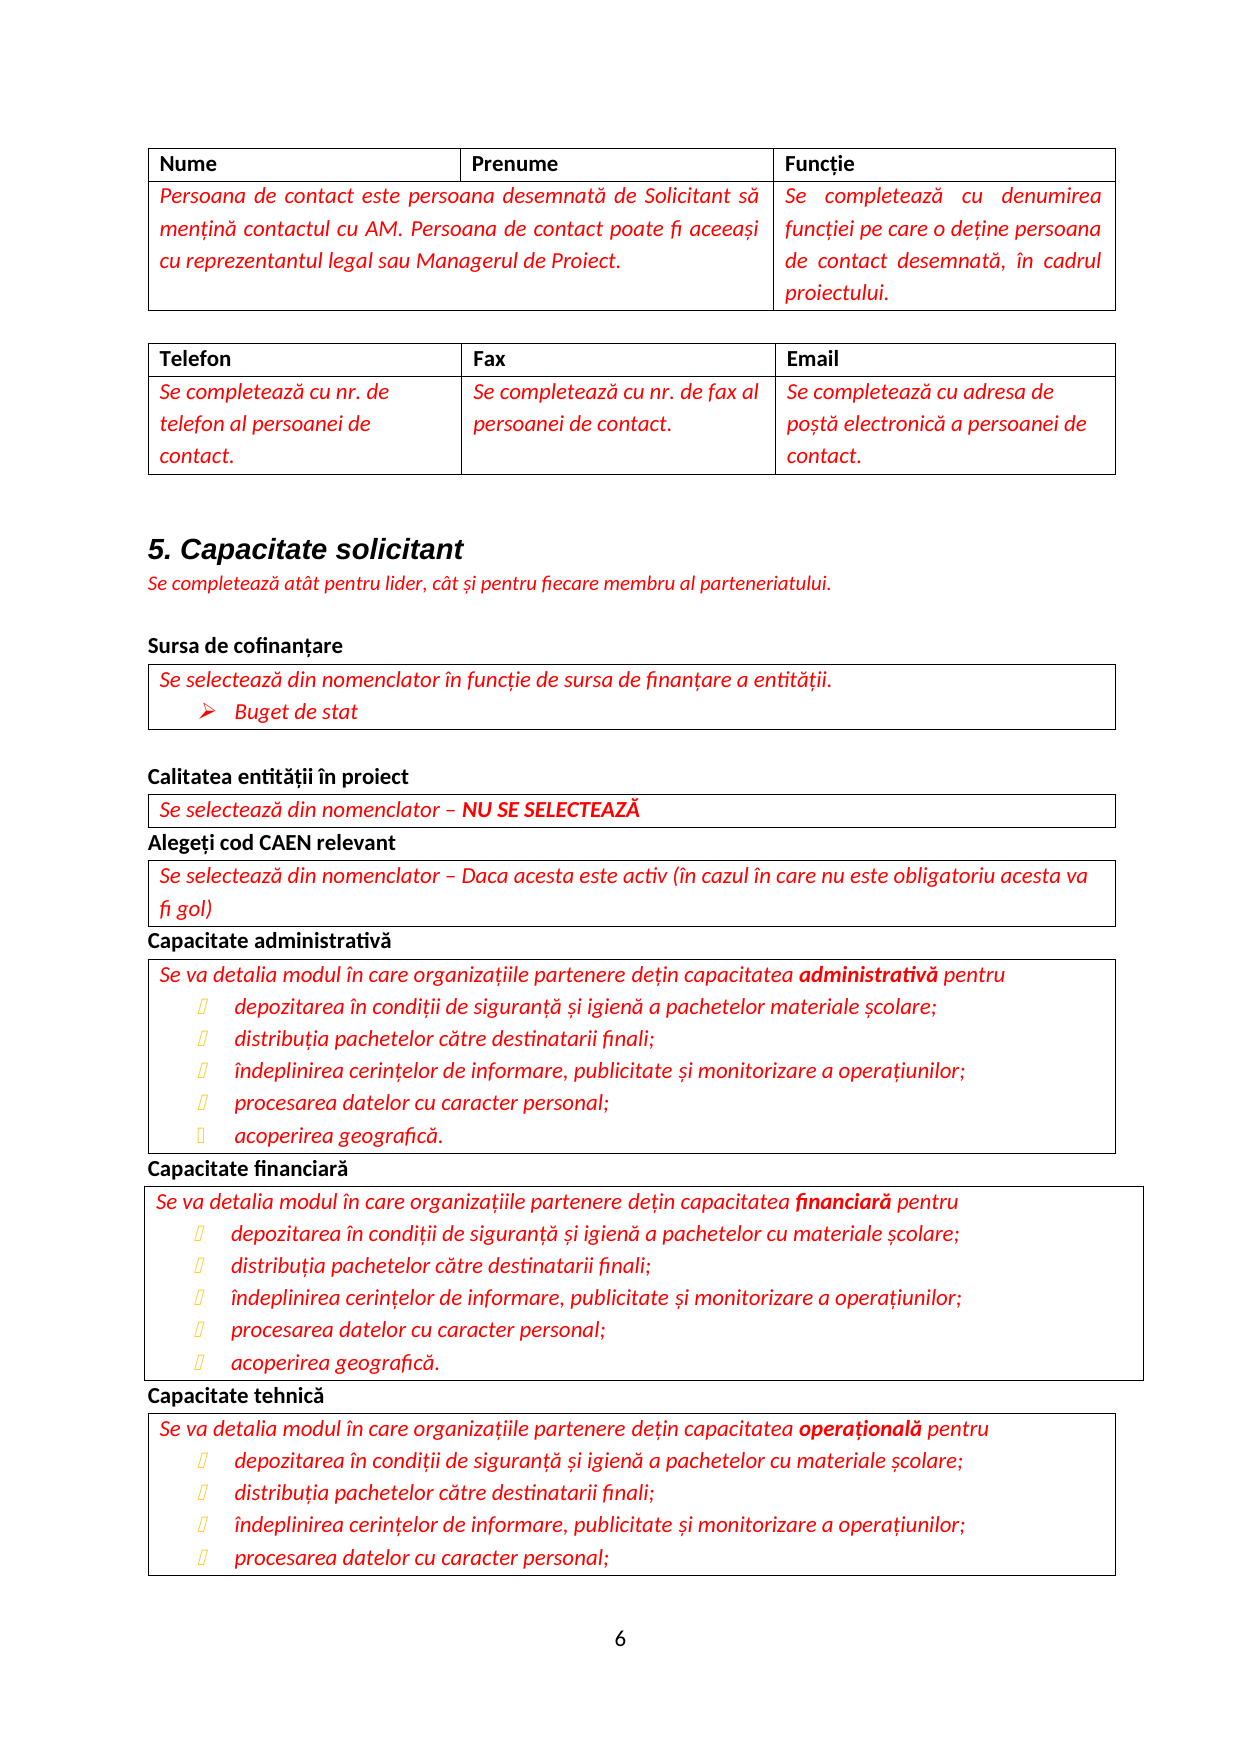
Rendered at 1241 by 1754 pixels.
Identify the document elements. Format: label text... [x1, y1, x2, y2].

table_header Se selectează din nomenclator în funcție de sursa de finanțare a entității. Buget de stat [149, 665, 1115, 729]
text Alegeți cod CAEN relevant [148, 828, 1093, 856]
table_cell Persoana de contact este persoana desemnată de Solicitant să mențină contactul cu AM. Persoana de contact poate fi aceeași cu reprezentantul legal sau Managerul de Proiect. [149, 182, 773, 310]
subtitle 5. Capacitate solicitant [148, 532, 1093, 565]
text Calitatea entității în proiect [148, 762, 1093, 790]
table_header Email [776, 344, 1115, 376]
table_cell Se completează cu nr. de telefon al persoanei de contact. [149, 377, 461, 473]
table_cell Se completează cu nr. de fax al persoanei de contact. [462, 377, 775, 473]
table_cell Se completează cu adresa de poștă electronică a persoanei de contact. [776, 377, 1115, 473]
text Sursa de cofinanțare [148, 632, 1093, 659]
table_header Se selectează din nomenclator – Daca acesta este activ (în cazul în care nu este obligatoriu acesta va fi gol) [149, 861, 1115, 926]
table_cell Se completează cu denumirea funcției pe care o deține persoana de contact desemnată, în cadrul proiectului. [774, 182, 1115, 310]
table_header Funcție [774, 149, 1115, 181]
table_header Se va detalia modul în care organizațiile partenere dețin capacitatea financiară pentru depozitarea în condiții de siguranță şi igienă a pachetelor cu materiale școlare; distribuția pachetelor către destinatarii finali; îndeplinirea cerințelor de informare, publicitate şi monitorizare a operațiunilor; procesarea datelor cu caracter personal; acoperirea geografică. [145, 1187, 1143, 1380]
table_header Telefon [149, 344, 461, 376]
text Se completează atât pentru lider, cât și pentru fiecare membru al parteneriatului. [148, 570, 1093, 596]
table_header Nume [149, 149, 460, 181]
table_header Prenume [461, 149, 773, 181]
text Capacitate financiară [148, 1154, 1093, 1182]
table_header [149, 1414, 1115, 1574]
table_header Se va detalia modul în care organizațiile partenere dețin capacitatea administrativă pentru depozitarea în condiții de siguranță şi igienă a pachetelor materiale școlare; distribuția pachetelor către destinatarii finali; îndeplinirea cerințelor de informare, publicitate şi monitorizare a operațiunilor; procesarea datelor cu caracter personal; acoperirea geografică. [149, 960, 1115, 1153]
text Capacitate administrativă [148, 927, 1093, 954]
text Capacitate tehnică [148, 1381, 1093, 1409]
table_header Fax [462, 344, 775, 376]
table_header Se selectează din nomenclator – NU SE SELECTEAZĂ [149, 795, 1115, 827]
